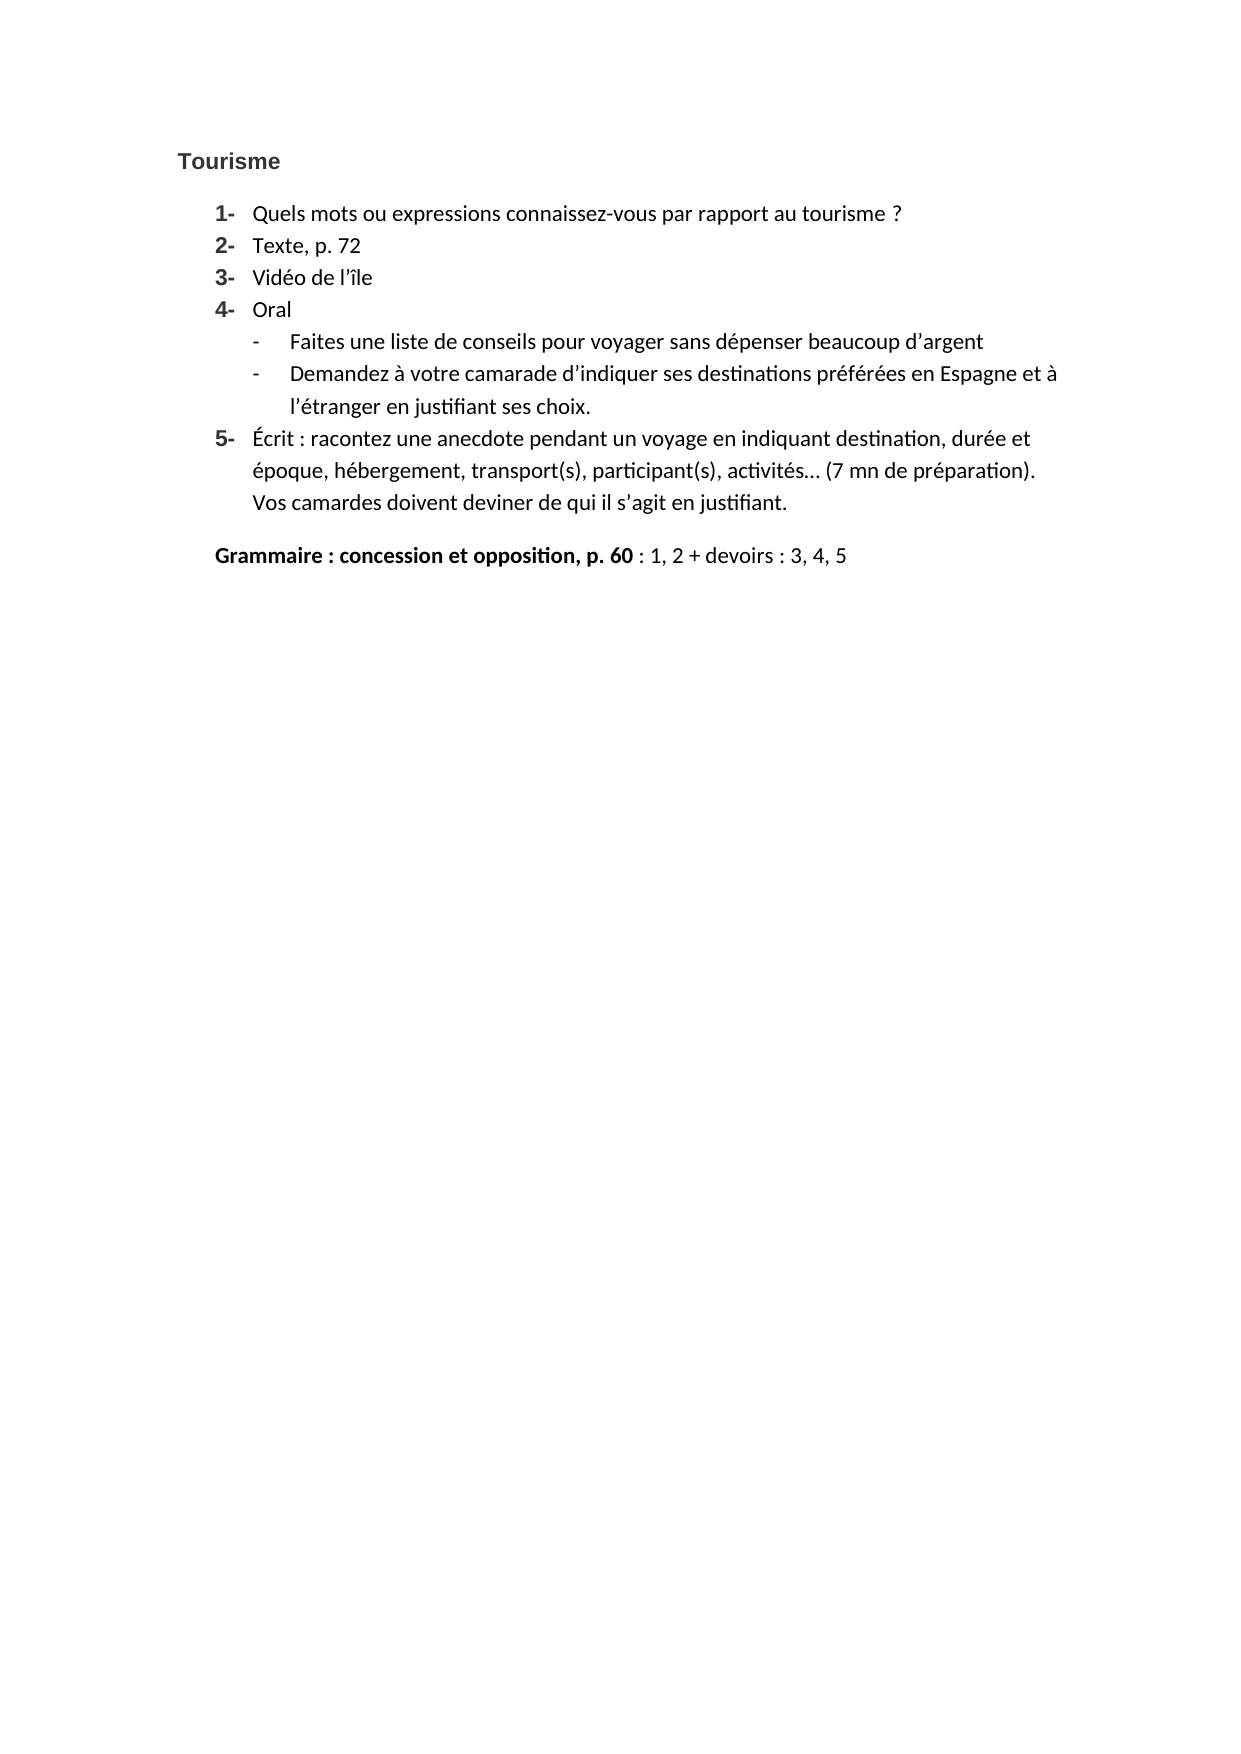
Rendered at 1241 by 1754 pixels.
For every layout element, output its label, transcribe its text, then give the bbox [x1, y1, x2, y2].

list Écrit : racontez une anecdote pendant un voyage en indiquant destination, durée et époque, hébergement, transport(s), participant(s), activités… (7 mn de préparation). Vos camardes doivent deviner de qui il s’agit en justifiant. [215, 424, 1063, 516]
list Vidéo de l’île [215, 263, 1063, 291]
list Texte, p. 72 [215, 231, 1063, 259]
list Oral [215, 295, 1063, 323]
text Grammaire : concession et opposition, p. 60 : 1, 2 + devoirs : 3, 4, 5 [215, 541, 1063, 569]
list Quels mots ou expressions connaissez-vous par rapport au tourisme ? [215, 199, 1063, 227]
text Tourisme [177, 148, 1063, 174]
list Demandez à votre camarade d’indiquer ses destinations préférées en Espagne et à l’étranger en justifiant ses choix. [252, 359, 1063, 420]
list Faites une liste de conseils pour voyager sans dépenser beaucoup d’argent [252, 327, 1063, 355]
